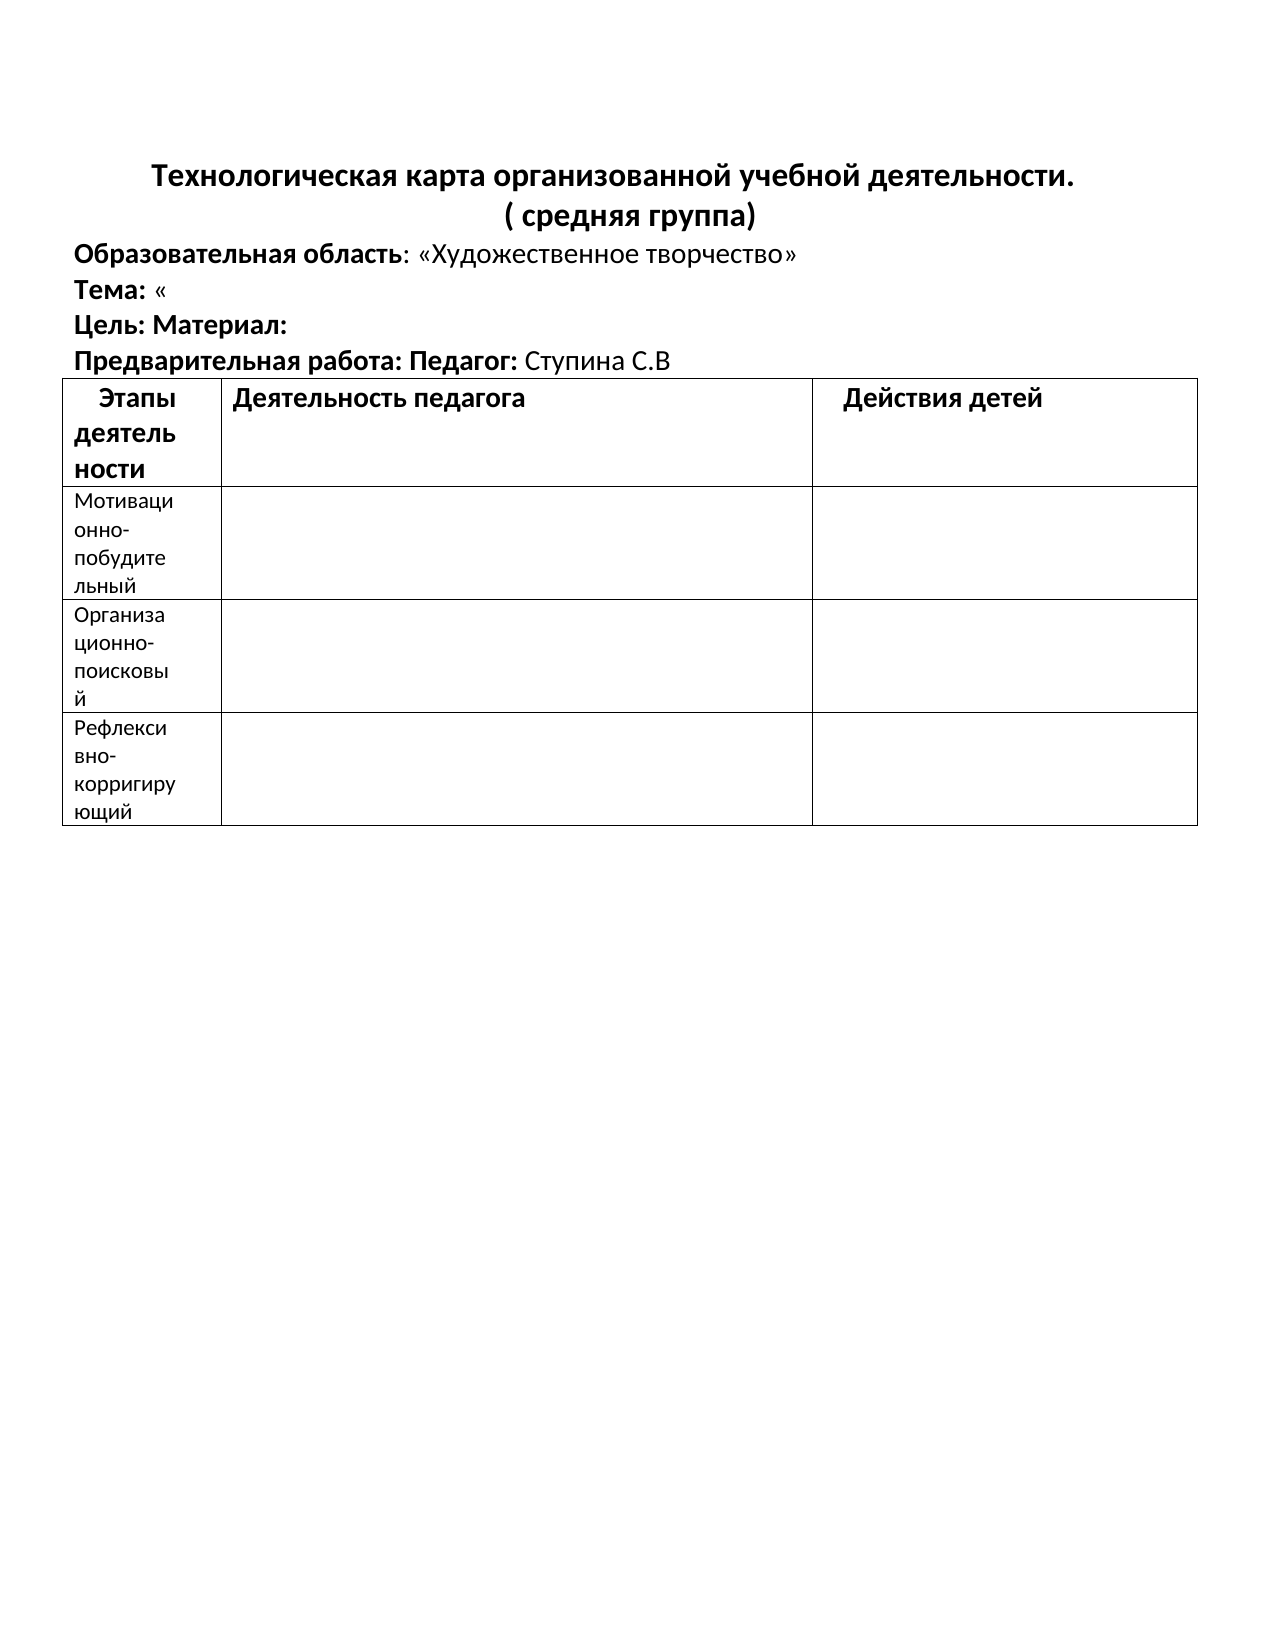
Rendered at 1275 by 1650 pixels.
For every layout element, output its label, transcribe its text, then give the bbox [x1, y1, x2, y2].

text Образовательная область: «Художественное творчество» [74, 235, 1152, 271]
table_header Деятельность педагога [222, 379, 812, 486]
table_cell [813, 487, 1197, 599]
table_cell [222, 600, 812, 712]
text Цель: Материал: [74, 306, 1152, 342]
table_header Действия детей [813, 379, 1197, 486]
table_header Этапы деятельности [63, 379, 221, 486]
text ( средняя группа) [74, 194, 1186, 235]
table_cell [222, 487, 812, 599]
table_cell Мотивационно-побудительный [63, 487, 221, 599]
table_cell Рефлексивно-корригирующий [63, 713, 221, 825]
text Тема: « [74, 271, 1152, 306]
text Технологическая карта организованной учебной деятельности. [74, 154, 1152, 194]
table_cell [813, 600, 1197, 712]
table_cell [222, 713, 812, 825]
table_cell [813, 713, 1197, 825]
table_cell Организационно-поисковый [63, 600, 221, 712]
text Предварительная работа: Педагог: Ступина С.В [74, 342, 1152, 378]
